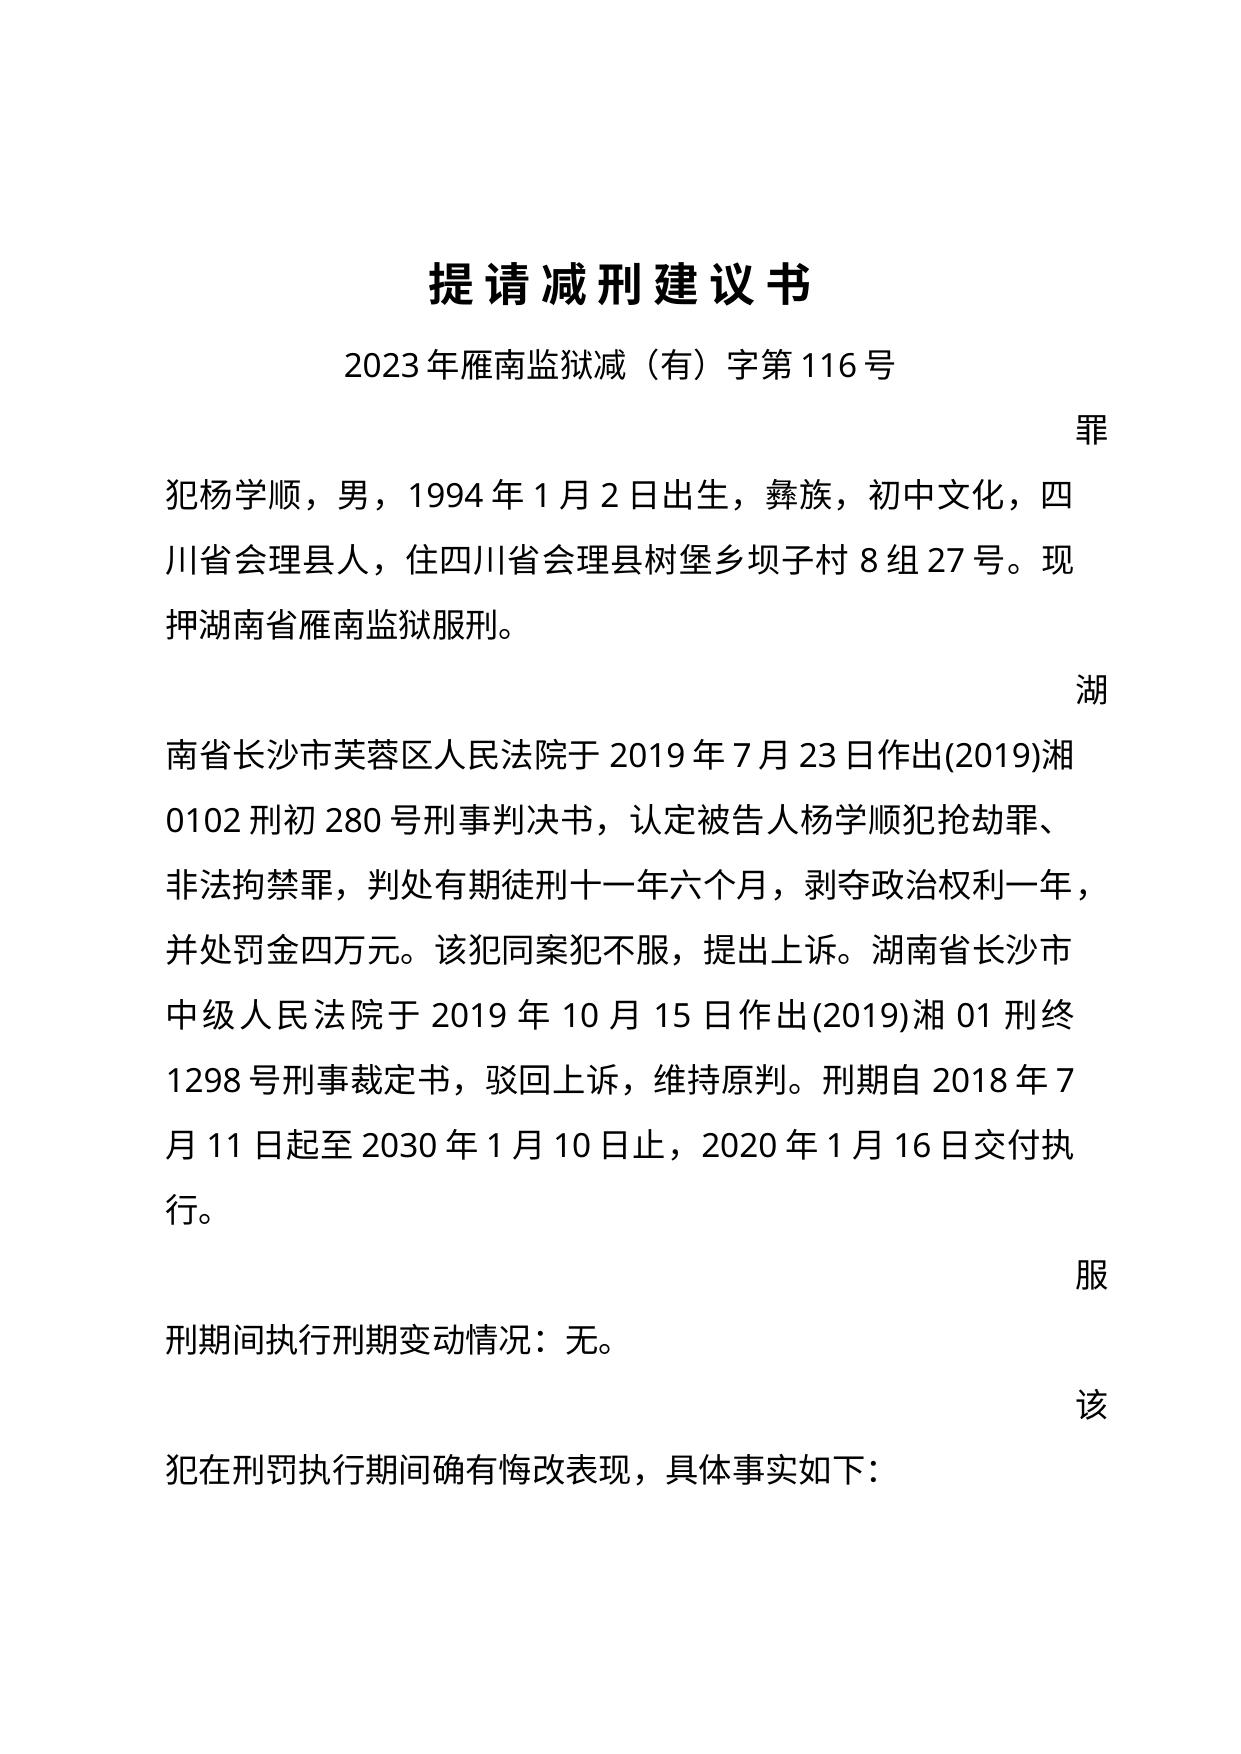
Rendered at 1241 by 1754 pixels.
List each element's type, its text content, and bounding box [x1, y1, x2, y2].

text 该犯在刑罚执行期间确有悔改表现，具体事实如下： [165, 1370, 1075, 1500]
text 服刑期间执行刑期变动情况：无。 [165, 1240, 1075, 1370]
text 提 请 减 刑 建 议 书 [165, 233, 1075, 330]
text 湖南省长沙市芙蓉区人民法院于2019年7月23日作出(2019)湘0102刑初280号刑事判决书，认定被告人杨学顺犯抢劫罪、非法拘禁罪，判处有期徒刑十一年六个月，剥夺政治权利一年，并处罚金四万元。该犯同案犯不服，提出上诉。湖南省长沙市中级人民法院于2019年10月15日作出(2019)湘01刑终1298号刑事裁定书，驳回上诉，维持原判。刑期自2018年7月11日起至2030年1月10日止，2020年1月16日交付执行。 [165, 655, 1075, 1240]
text 2023年雁南监狱减（有）字第116号 [165, 330, 1075, 395]
text 罪犯杨学顺，男，1994年1月2日出生，彝族，初中文化，四川省会理县人，住四川省会理县树堡乡坝子村8组27号。现押湖南省雁南监狱服刑。 [165, 395, 1075, 655]
